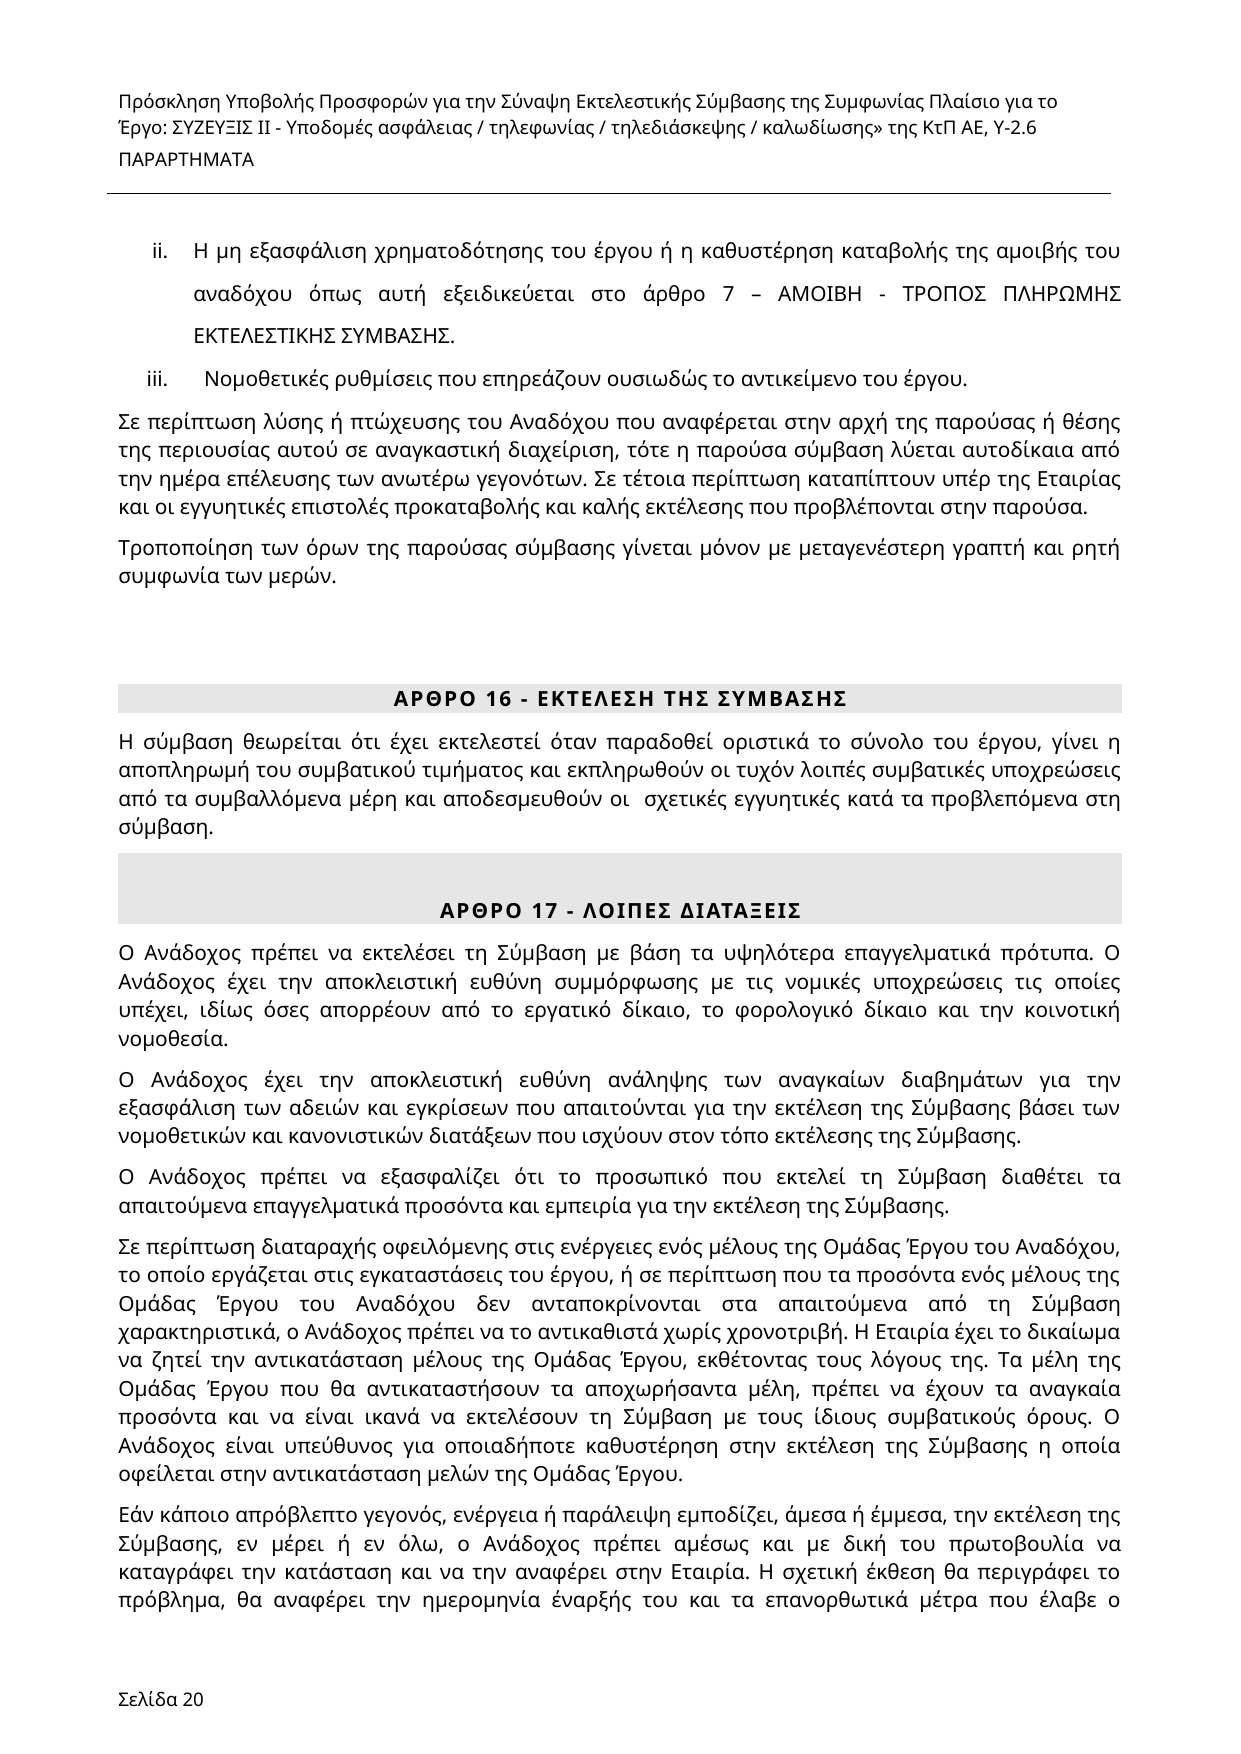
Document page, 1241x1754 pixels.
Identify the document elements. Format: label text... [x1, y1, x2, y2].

text Η σύμβαση θεωρείται ότι έχει εκτελεστεί όταν παραδοθεί οριστικά το σύνολο του έργου, γίνει η αποπληρωμή του συμβατικού τιμήματος και εκπληρωθούν οι τυχόν λοιπές συμβατικές υποχρεώσεις από τα συμβαλλόμενα μέρη και αποδεσμευθούν οι σχετικές εγγυητικές κατά τα προβλεπόμενα στη σύμβαση. [118, 727, 1122, 841]
text Σε περίπτωση λύσης ή πτώχευσης του Αναδόχου που αναφέρεται στην αρχή της παρούσας ή θέσης της περιουσίας αυτού σε αναγκαστική διαχείριση, τότε η παρούσα σύμβαση λύεται αυτοδίκαια από την ημέρα επέλευσης των ανωτέρω γεγονότων. Σε τέτοια περίπτωση καταπίπτουν υπέρ της Εταιρίας και οι εγγυητικές επιστολές προκαταβολής και καλής εκτέλεσης που προβλέπονται στην παρούσα. [118, 407, 1122, 521]
text Ο Ανάδοχος πρέπει να εξασφαλίζει ότι το προσωπικό που εκτελεί τη Σύμβαση διαθέτει τα απαιτούμενα επαγγελματικά προσόντα και εμπειρία για την εκτέλεση της Σύμβασης. [118, 1162, 1122, 1219]
subtitle ΑΡΘΡΟ 17 - ΛΟΙΠΕΣ ΔΙΑΤΑΞΕΙΣ [118, 896, 1122, 924]
list Νομοθετικές ρυθμίσεις που επηρεάζουν ουσιωδώς το αντικείμενο του έργου. [168, 364, 1122, 393]
text Τροποποίηση των όρων της παρούσας σύμβασης γίνεται μόνον με μεταγενέστερη γραπτή και ρητή συμφωνία των μερών. [118, 533, 1122, 590]
text Ο Ανάδοχος έχει την αποκλειστική ευθύνη ανάληψης των αναγκαίων διαβημάτων για την εξασφάλιση των αδειών και εγκρίσεων που απαιτούνται για την εκτέλεση της Σύμβασης βάσει των νομοθετικών και κανονιστικών διατάξεων που ισχύουν στον τόπο εκτέλεσης της Σύμβασης. [118, 1065, 1122, 1150]
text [118, 1500, 1122, 1614]
subtitle ΑΡΘΡΟ 16 - ΕΚΤΕΛΕΣΗ ΤΗΣ ΣΥΜΒΑΣΗΣ [118, 684, 1122, 713]
text Ο Ανάδοχος πρέπει να εκτελέσει τη Σύμβαση με βάση τα υψηλότερα επαγγελματικά πρότυπα. Ο Ανάδοχος έχει την αποκλειστική ευθύνη συμμόρφωσης με τις νομικές υποχρεώσεις τις οποίες υπέχει, ιδίως όσες απορρέουν από το εργατικό δίκαιο, το φορολογικό δίκαιο και την κοινοτική νομοθεσία. [118, 938, 1122, 1052]
list Η μη εξασφάλιση χρηματοδότησης του έργου ή η καθυστέρηση καταβολής της αμοιβής του αναδόχου όπως αυτή εξειδικεύεται στο άρθρο 7 – ΑΜΟΙΒΗ - ΤΡΟΠΟΣ ΠΛΗΡΩΜΗΣ ΕΚΤΕΛΕΣΤΙΚΗΣ ΣΥΜΒΑΣΗΣ. [168, 236, 1122, 350]
text Σε περίπτωση διαταραχής οφειλόμενης στις ενέργειες ενός μέλους της Ομάδας Έργου του Αναδόχου, το οποίο εργάζεται στις εγκαταστάσεις του έργου, ή σε περίπτωση που τα προσόντα ενός μέλους της Ομάδας Έργου του Αναδόχου δεν ανταποκρίνονται στα απαιτούμενα από τη Σύμβαση χαρακτηριστικά, ο Ανάδοχος πρέπει να το αντικαθιστά χωρίς χρονοτριβή. Η Εταιρία έχει το δικαίωμα να ζητεί την αντικατάσταση μέλους της Ομάδας Έργου, εκθέτοντας τους λόγους της. Τα μέλη της Ομάδας Έργου που θα αντικαταστήσουν τα αποχωρήσαντα μέλη, πρέπει να έχουν τα αναγκαία προσόντα και να είναι ικανά να εκτελέσουν τη Σύμβαση με τους ίδιους συμβατικούς όρους. Ο Ανάδοχος είναι υπεύθυνος για οποιαδήποτε καθυστέρηση στην εκτέλεση της Σύμβασης η οποία οφείλεται στην αντικατάσταση μελών της Ομάδας Έργου. [118, 1232, 1122, 1488]
